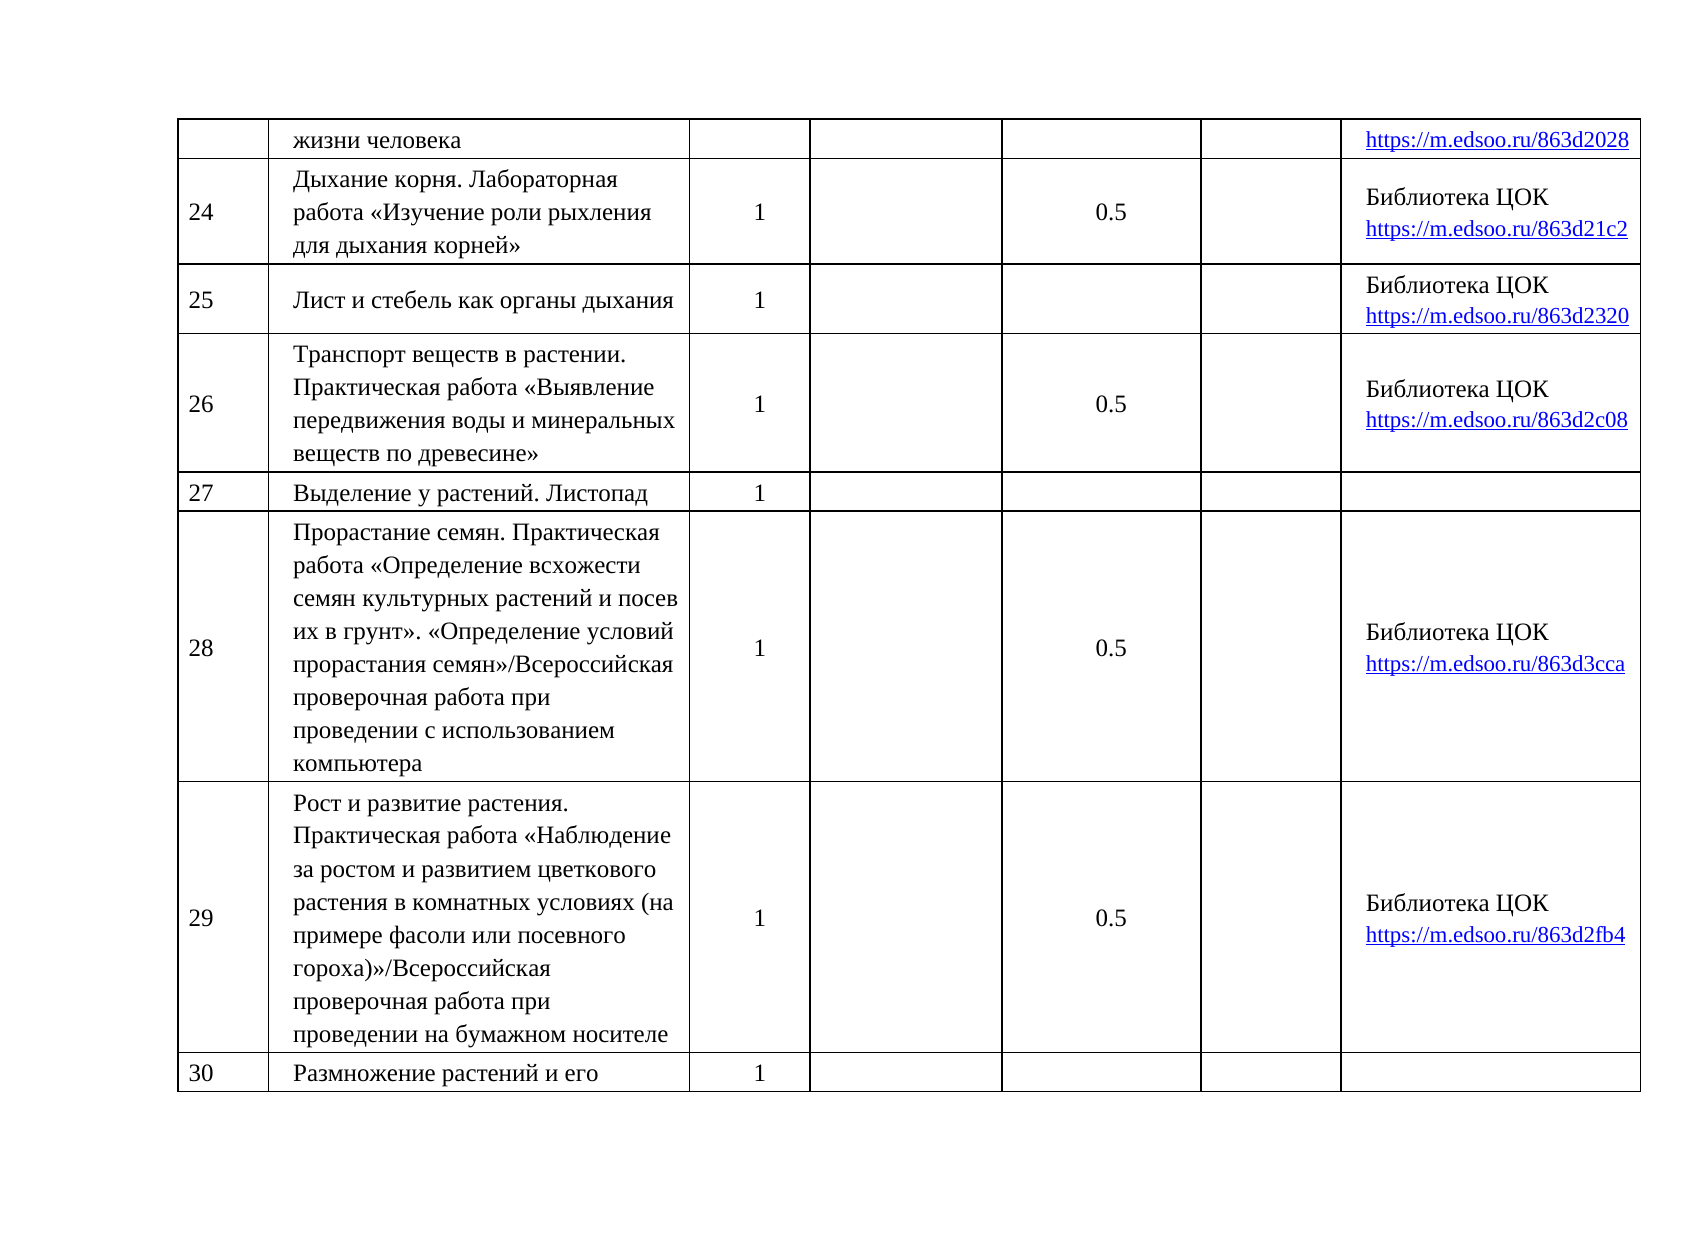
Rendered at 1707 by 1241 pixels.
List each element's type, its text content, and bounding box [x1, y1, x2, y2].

table_cell 0.5 [1003, 512, 1200, 781]
table_cell [1342, 473, 1640, 510]
table_cell Рост и развитие растения. Практическая работа «Наблюдение за ростом и развитием цветкового растения в комнатных условиях (на примере фасоли или посевного гороха)»/Всероссийская проверочная работа при проведении на бумажном носителе [269, 782, 689, 1051]
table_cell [269, 120, 689, 157]
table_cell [269, 1053, 689, 1091]
table_cell [1202, 265, 1340, 332]
table_cell 1 [690, 334, 809, 471]
table_cell 25 [179, 265, 268, 332]
table_cell Библиотека ЦОК https://m.edsoo.ru/863d2fb4 [1342, 782, 1640, 1051]
table_cell 1 [690, 120, 809, 157]
table_cell 1 [690, 473, 809, 510]
table_cell Библиотека ЦОК https://m.edsoo.ru/863d2c08 [1342, 334, 1640, 471]
table_cell [1202, 120, 1340, 157]
table_cell [1202, 473, 1340, 510]
table_cell Дыхание корня. Лабораторная работа «Изучение роли рыхления для дыхания корней» [269, 159, 689, 263]
table_cell 1 [690, 782, 809, 1051]
table_cell Выделение у растений. Листопад [269, 473, 689, 510]
table_cell 24 [179, 159, 268, 263]
table_cell 1 [690, 159, 809, 263]
table_cell [1003, 1053, 1200, 1091]
table_cell 0.5 [1003, 334, 1200, 471]
table_cell Библиотека ЦОК https://m.edsoo.ru/863d21c2 [1342, 159, 1640, 263]
table_cell 26 [179, 334, 268, 471]
table_cell [811, 782, 1001, 1051]
table_cell 0.5 [1003, 159, 1200, 263]
table_cell [1342, 1053, 1640, 1091]
table_cell 0.5 [1003, 782, 1200, 1051]
table_cell Библиотека ЦОК https://m.edsoo.ru/863d3cca [1342, 512, 1640, 781]
table_cell Библиотека ЦОК https://m.edsoo.ru/863d2320 [1342, 265, 1640, 332]
table_cell [811, 159, 1001, 263]
table_cell [1202, 782, 1340, 1051]
table_cell Транспорт веществ в растении. Практическая работа «Выявление передвижения воды и минеральных веществ по древесине» [269, 334, 689, 471]
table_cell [1342, 120, 1640, 157]
table_cell [1003, 120, 1200, 157]
table_cell 28 [179, 512, 268, 781]
table_cell [1202, 334, 1340, 471]
table_cell [811, 473, 1001, 510]
table_cell [1202, 159, 1340, 263]
table_cell 1 [690, 512, 809, 781]
table_cell 1 [690, 1053, 809, 1091]
table_cell 23 [179, 120, 268, 157]
table_cell [811, 120, 1001, 157]
table_cell [1003, 473, 1200, 510]
table_cell [1202, 1053, 1340, 1091]
table_cell Лист и стебель как органы дыхания [269, 265, 689, 332]
table_cell Прорастание семян. Практическая работа «Определение всхожести семян культурных растений и посев их в грунт». «Определение условий прорастания семян»/Всероссийская проверочная работа при проведении с использованием компьютера [269, 512, 689, 781]
table_cell [1202, 512, 1340, 781]
table_cell 1 [690, 265, 809, 332]
table_cell [811, 1053, 1001, 1091]
table_cell [1003, 265, 1200, 332]
table_cell [811, 265, 1001, 332]
table_cell 27 [179, 473, 268, 510]
table_cell [811, 334, 1001, 471]
table_cell 29 [179, 782, 268, 1051]
table_cell 30 [179, 1053, 268, 1091]
table_cell [811, 512, 1001, 781]
